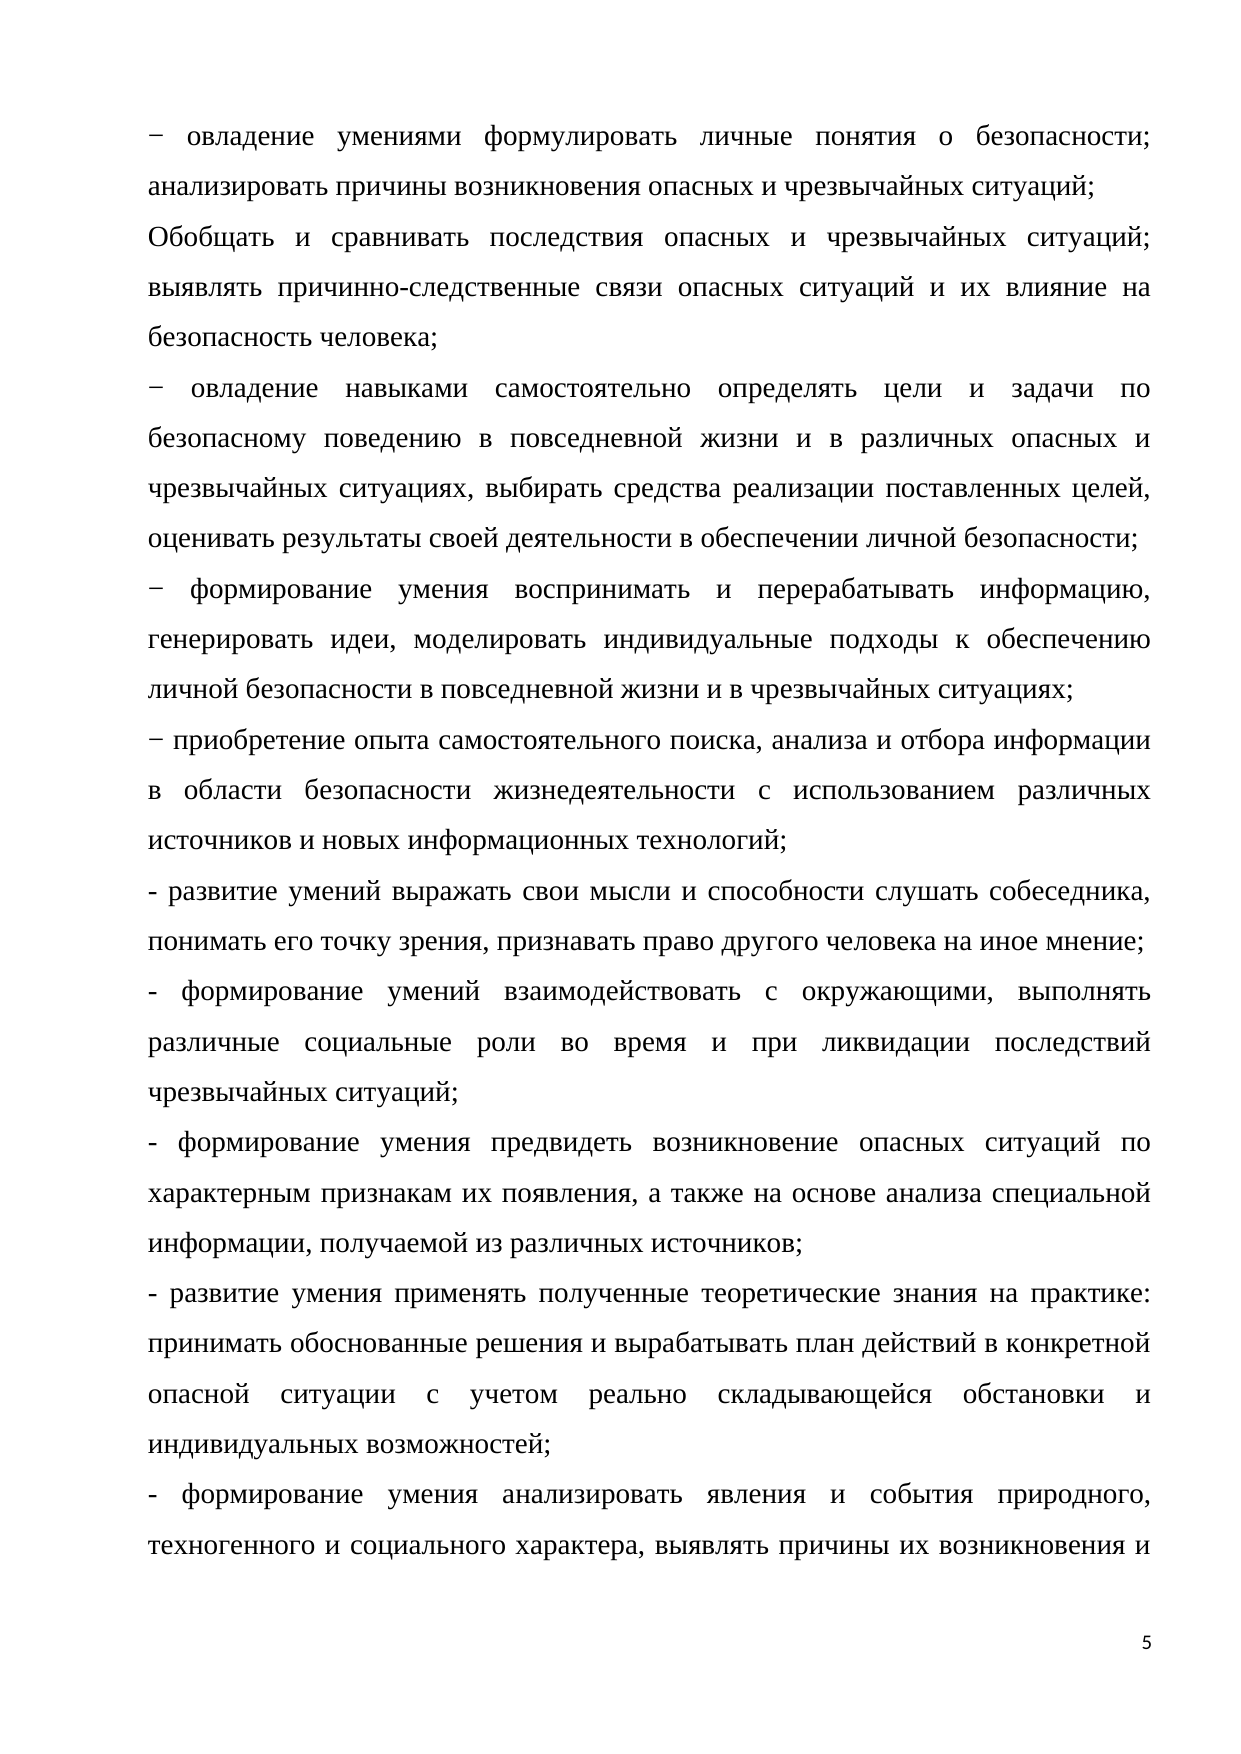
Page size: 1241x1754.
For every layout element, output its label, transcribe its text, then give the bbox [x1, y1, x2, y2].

text − овладение навыками самостоятельно определять цели и задачи по безопасному поведению в повседневной жизни и в различных опасных и чрезвычайных ситуациях, выбирать средства реализации поставленных целей, оценивать результаты своей деятельности в обеспечении личной безопасности; [148, 370, 1152, 554]
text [148, 1477, 1152, 1560]
text - развитие умения применять полученные теоретические знания на практике: принимать обоснованные решения и вырабатывать план действий в конкретной опасной ситуации с учетом реально складывающейся обстановки и индивидуальных возможностей; [148, 1275, 1152, 1460]
text − приобретение опыта самостоятельного поиска, анализа и отбора информации в области безопасности жизнедеятельности с использованием различных источников и новых информационных технологий; [148, 722, 1152, 856]
text - развитие умений выражать свои мысли и способности слушать собеседника, понимать его точку зрения, признавать право другого человека на иное мнение; [148, 873, 1152, 957]
text Обобщать и сравнивать последствия опасных и чрезвычайных ситуаций; выявлять причинно-следственные связи опасных ситуаций и их влияние на безопасность человека; [148, 219, 1152, 353]
text − формирование умения воспринимать и перерабатывать информацию, генерировать идеи, моделировать индивидуальные подходы к обеспечению личной безопасности в повседневной жизни и в чрезвычайных ситуациях; [148, 571, 1152, 705]
text − овладение умениями формулировать личные понятия о безопасности; анализировать причины возникновения опасных и чрезвычайных ситуаций; [148, 118, 1152, 202]
text - формирование умения предвидеть возникновение опасных ситуаций по характерным признакам их появления, а также на основе анализа специальной информации, получаемой из различных источников; [148, 1124, 1152, 1258]
text - формирование умений взаимодействовать с окружающими, выполнять различные социальные роли во время и при ликвидации последствий чрезвычайных ситуаций; [148, 973, 1152, 1108]
